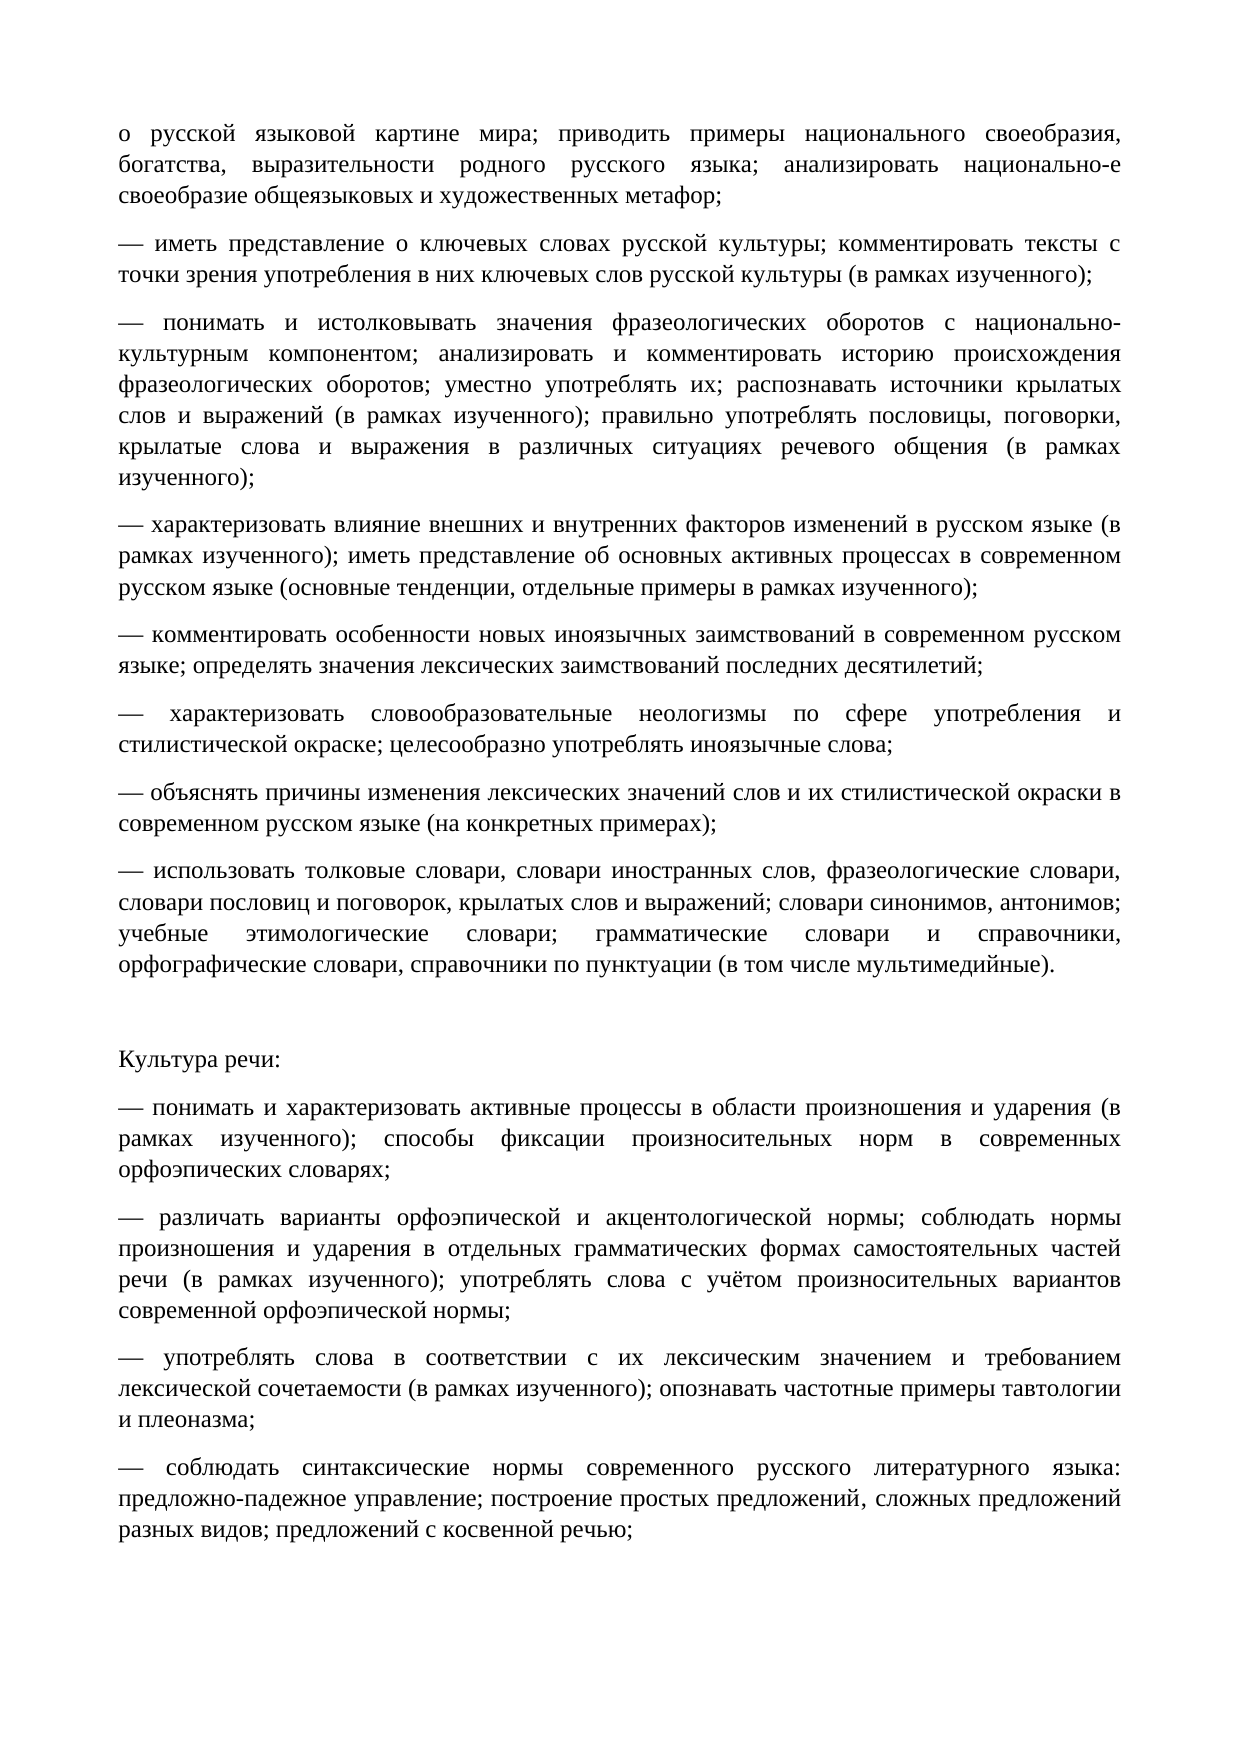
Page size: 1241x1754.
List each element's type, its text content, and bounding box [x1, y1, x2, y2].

text — различать варианты орфоэпической и акцентологической нормы; соблюдать нормы произношения и ударения в отдельных грамматических формах самостоятельных частей речи (в рамках изученного); употреблять слова с учётом произносительных вариантов современной орфоэпической нормы; [118, 1202, 1122, 1323]
text — соблюдать синтаксические нормы современного русского литературного языка: предложно-падежное управление; построение простых предложений‚ сложных предложений разных видов; предложений с косвенной речью; [118, 1452, 1122, 1543]
text — иметь представление о ключевых словах русской культуры; комментировать тексты с точки зрения употребления в них ключевых слов русской культуры (в рамках изученного); [118, 228, 1122, 288]
text — характеризовать словообразовательные неологизмы по сфере употребления и стилистической окраске; целесообразно употреблять иноязычные слова; [118, 698, 1122, 758]
text — комментировать особенности новых иноязычных заимствований в современном русском языке; определять значения лексических заимствований последних десятилетий; [118, 619, 1122, 679]
text — использовать толковые словари, словари иностранных слов, фразеологические словари, словари пословиц и поговорок, крылатых слов и выражений; словари синонимов, антонимов; учебные этимологические словари; грамматические словари и справочники, орфографические словари, справочники по пунктуации (в том числе мультимедийные). [118, 856, 1122, 977]
text Культура речи: [118, 1044, 1122, 1073]
text — употреблять слова в соответствии с их лексическим значением и требованием лексической сочетаемости (в рамках изученного); опознавать частотные примеры тавтологии и плеоназма; [118, 1342, 1122, 1433]
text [118, 118, 1122, 209]
text — характеризовать влияние внешних и внутренних факторов изменений в русском языке (в рамках изученного); иметь представление об основных активных процессах в современном русском языке (основные тенденции, отдельные примеры в рамках изученного); [118, 509, 1122, 600]
text — понимать и характеризовать активные процессы в области произношения и ударения (в рамках изученного); способы фиксации произносительных норм в современных орфоэпических словарях; [118, 1092, 1122, 1183]
text — объяснять причины изменения лексических значений слов и их стилистической окраски в современном русском языке (на конкретных примерах); [118, 777, 1122, 837]
text — понимать и истолковывать значения фразеологических оборотов с национально-культурным компонентом; анализировать и комментировать историю происхождения фразеологических оборотов; уместно употреблять их; распознавать источники крылатых слов и выражений (в рамках изученного); правильно употреблять пословицы, поговорки, крылатые слова и выражения в различных ситуациях речевого общения (в рамках изученного); [118, 307, 1122, 491]
